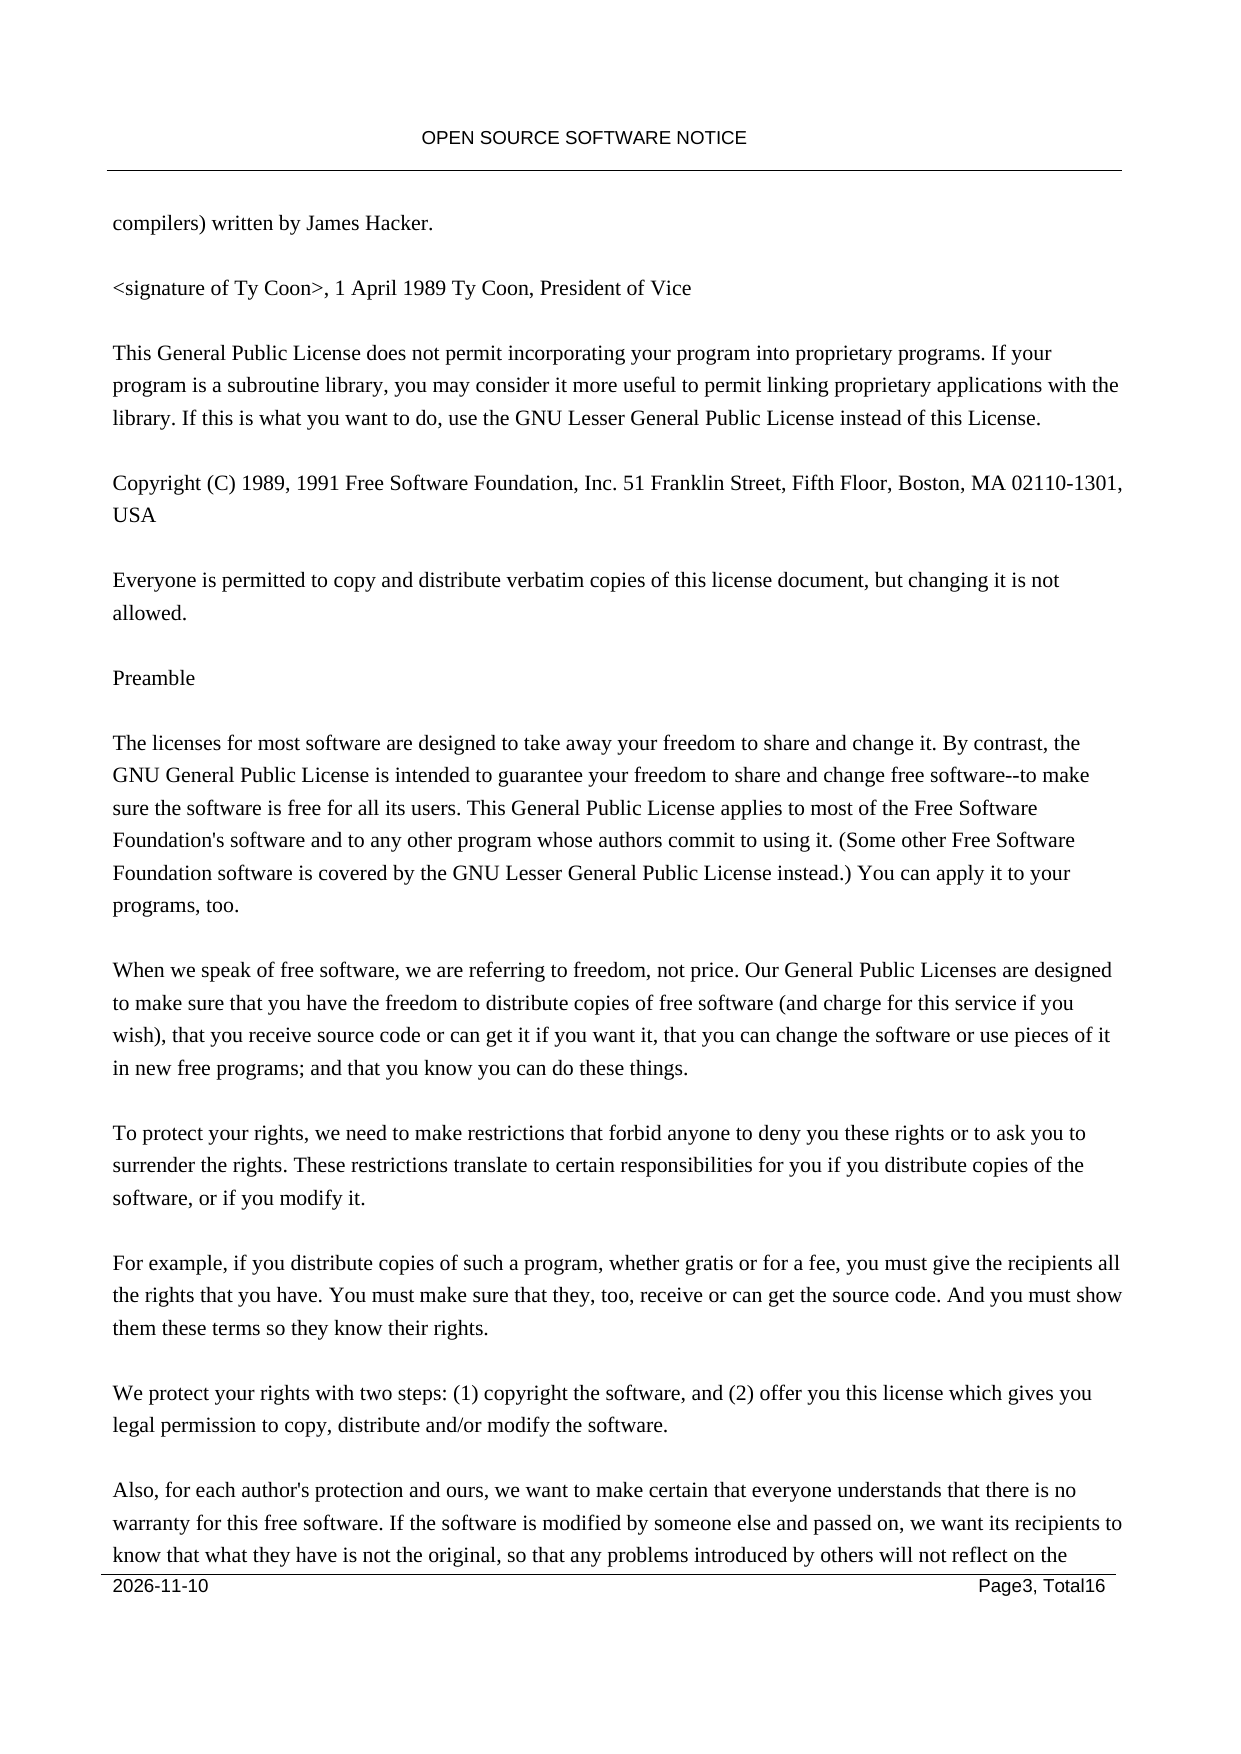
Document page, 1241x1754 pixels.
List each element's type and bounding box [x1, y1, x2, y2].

text [112, 206, 1128, 1571]
